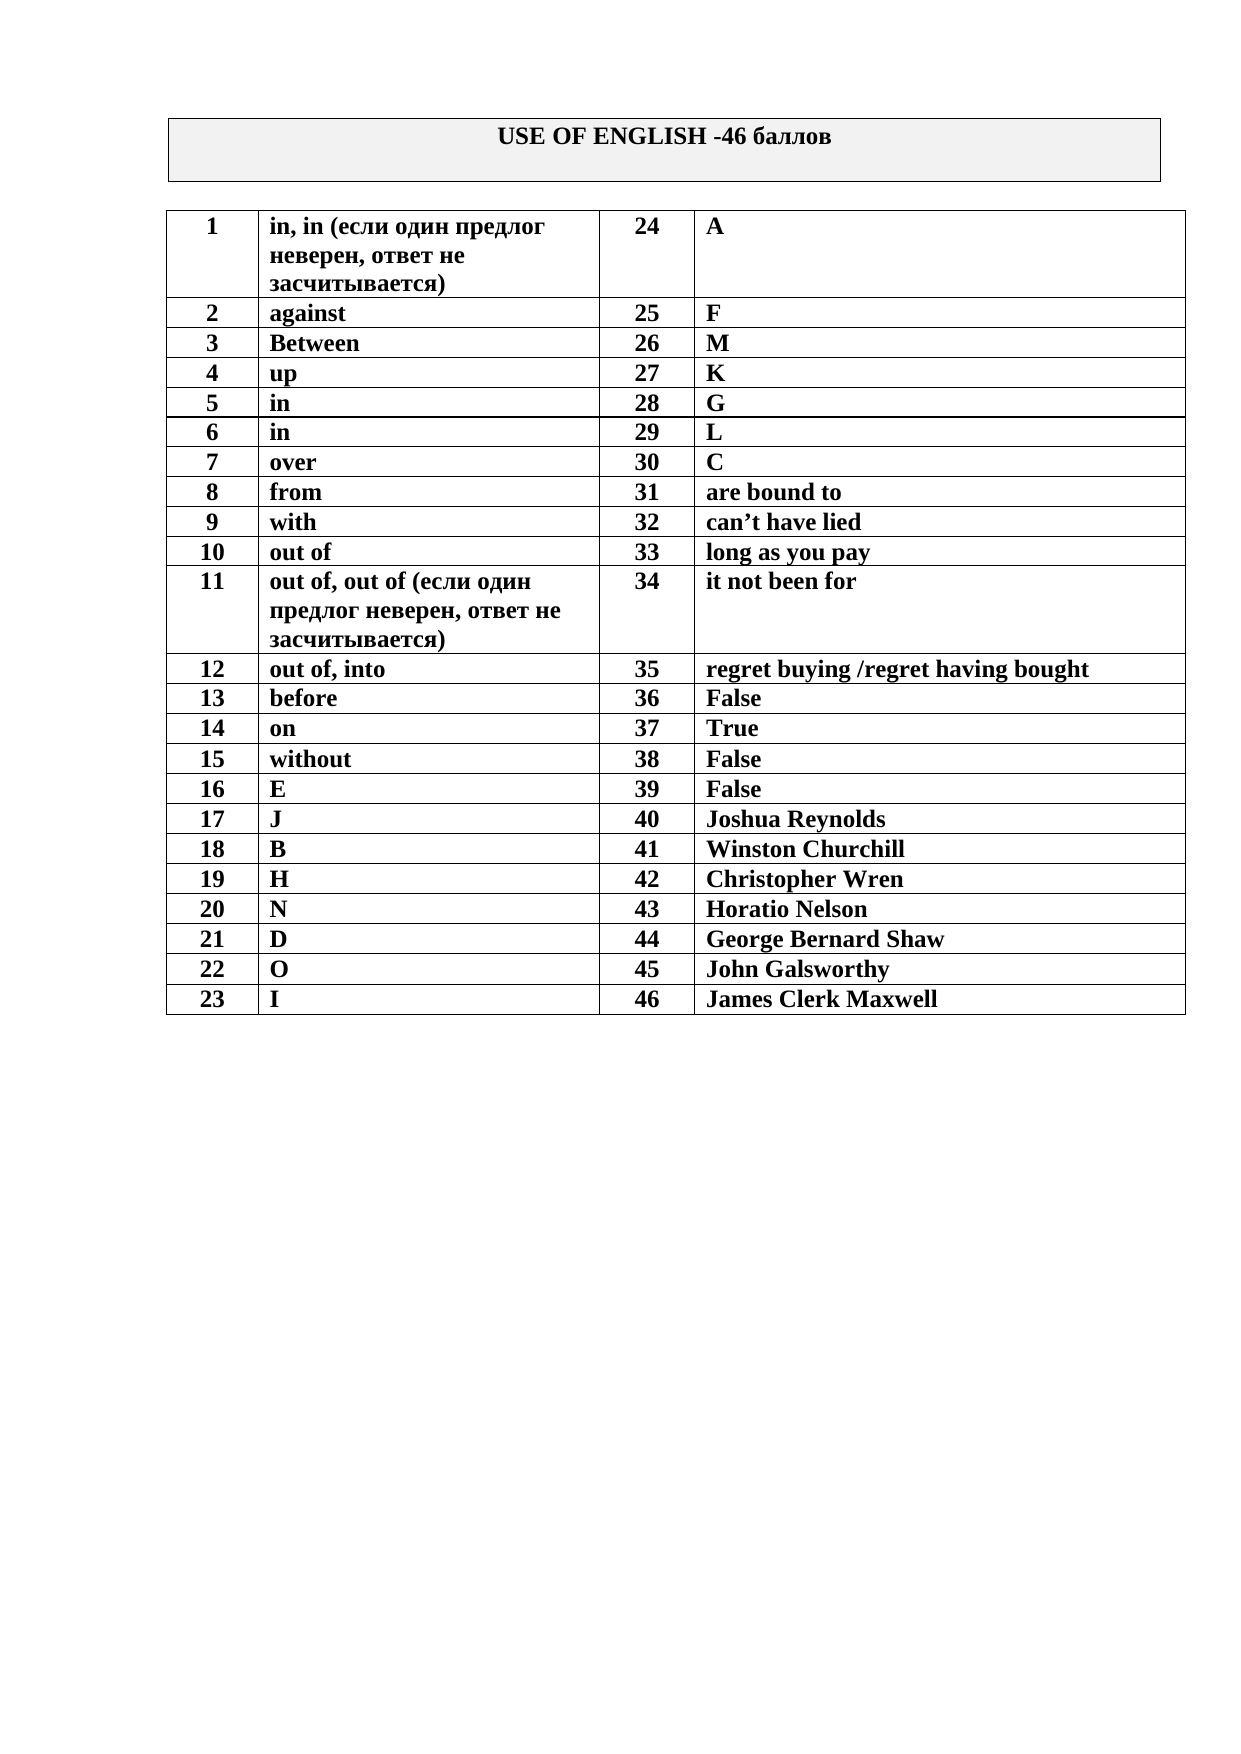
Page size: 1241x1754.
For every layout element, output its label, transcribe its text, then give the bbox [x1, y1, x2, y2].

table_cell Joshua Reynolds [695, 804, 1185, 833]
table_cell George Bernard Shaw [695, 924, 1185, 953]
table_cell out of [259, 537, 599, 565]
table_cell 30 [600, 447, 694, 476]
table_cell I [259, 985, 599, 1013]
table_cell Between [259, 328, 599, 357]
table_cell 26 [600, 328, 694, 357]
table_cell M [695, 328, 1185, 357]
table_cell 16 [167, 774, 258, 803]
table_cell 36 [600, 684, 694, 712]
table_cell from [259, 477, 599, 506]
table_cell 8 [167, 477, 258, 506]
table_cell 33 [600, 537, 694, 565]
table_cell 19 [167, 864, 258, 893]
table_cell 39 [600, 774, 694, 803]
table_cell H [259, 864, 599, 893]
table_cell 6 [167, 418, 258, 446]
table_cell 10 [167, 537, 258, 565]
table_cell E [259, 774, 599, 803]
table_cell regret buying /regret having bought [695, 654, 1185, 682]
table_cell over [259, 447, 599, 476]
table_cell 4 [167, 358, 258, 387]
table_header 1 [167, 211, 258, 297]
table_cell 34 [600, 566, 694, 653]
table_cell 35 [600, 654, 694, 682]
table_cell 28 [600, 388, 694, 416]
table_cell against [259, 298, 599, 327]
table_cell are bound to [695, 477, 1185, 506]
table_header 24 [600, 211, 694, 297]
table_cell 18 [167, 834, 258, 863]
table_cell 44 [600, 924, 694, 953]
table_cell J [259, 804, 599, 833]
table_cell False [695, 774, 1185, 803]
table_cell 21 [167, 924, 258, 953]
table_header A [695, 211, 1185, 297]
table_cell G [695, 388, 1185, 416]
table_cell F [695, 298, 1185, 327]
table_cell 17 [167, 804, 258, 833]
table_cell out of, out of (если один предлог неверен, ответ не засчитывается) [259, 566, 599, 653]
table_cell 31 [600, 477, 694, 506]
table_cell 25 [600, 298, 694, 327]
table_cell 11 [167, 566, 258, 653]
table_cell N [259, 894, 599, 923]
table_cell James Clerk Maxwell [695, 985, 1185, 1013]
table_cell 43 [600, 894, 694, 923]
table_cell False [695, 744, 1185, 773]
table_cell 27 [600, 358, 694, 387]
table_cell 37 [600, 714, 694, 743]
table_cell before [259, 684, 599, 712]
table_cell 2 [167, 298, 258, 327]
table_cell O [259, 954, 599, 983]
table_cell 41 [600, 834, 694, 863]
table_cell K [695, 358, 1185, 387]
table_cell 38 [600, 744, 694, 773]
table_cell 9 [167, 507, 258, 536]
table_cell 32 [600, 507, 694, 536]
table_cell out of, into [259, 654, 599, 682]
table_cell 29 [600, 418, 694, 446]
table_cell 23 [167, 985, 258, 1013]
table_cell with [259, 507, 599, 536]
table_cell in [259, 388, 599, 416]
table_cell long as you pay [695, 537, 1185, 565]
table_cell 45 [600, 954, 694, 983]
table_cell on [259, 714, 599, 743]
table_cell John Galsworthy [695, 954, 1185, 983]
table_cell 46 [600, 985, 694, 1013]
table_cell L [695, 418, 1185, 446]
table_cell without [259, 744, 599, 773]
table_cell 13 [167, 684, 258, 712]
table_cell True [695, 714, 1185, 743]
table_cell C [695, 447, 1185, 476]
table_cell D [259, 924, 599, 953]
table_cell B [259, 834, 599, 863]
table_cell 40 [600, 804, 694, 833]
table_cell it not been for [695, 566, 1185, 653]
table_cell can’t have lied [695, 507, 1185, 536]
table_cell 15 [167, 744, 258, 773]
table_cell 12 [167, 654, 258, 682]
text USE OF ENGLISH -46 баллов [169, 119, 1160, 147]
table_cell 3 [167, 328, 258, 357]
table_cell 7 [167, 447, 258, 476]
table_cell in [259, 418, 599, 446]
table_cell up [259, 358, 599, 387]
table_cell False [695, 684, 1185, 712]
table_cell 22 [167, 954, 258, 983]
table_cell 5 [167, 388, 258, 416]
table_cell 14 [167, 714, 258, 743]
table_cell Winston Churchill [695, 834, 1185, 863]
table_cell 42 [600, 864, 694, 893]
table_cell Horatio Nelson [695, 894, 1185, 923]
table_cell 20 [167, 894, 258, 923]
table_cell Christopher Wren [695, 864, 1185, 893]
table_header in, in (если один предлог неверен, ответ не засчитывается) [259, 211, 599, 297]
